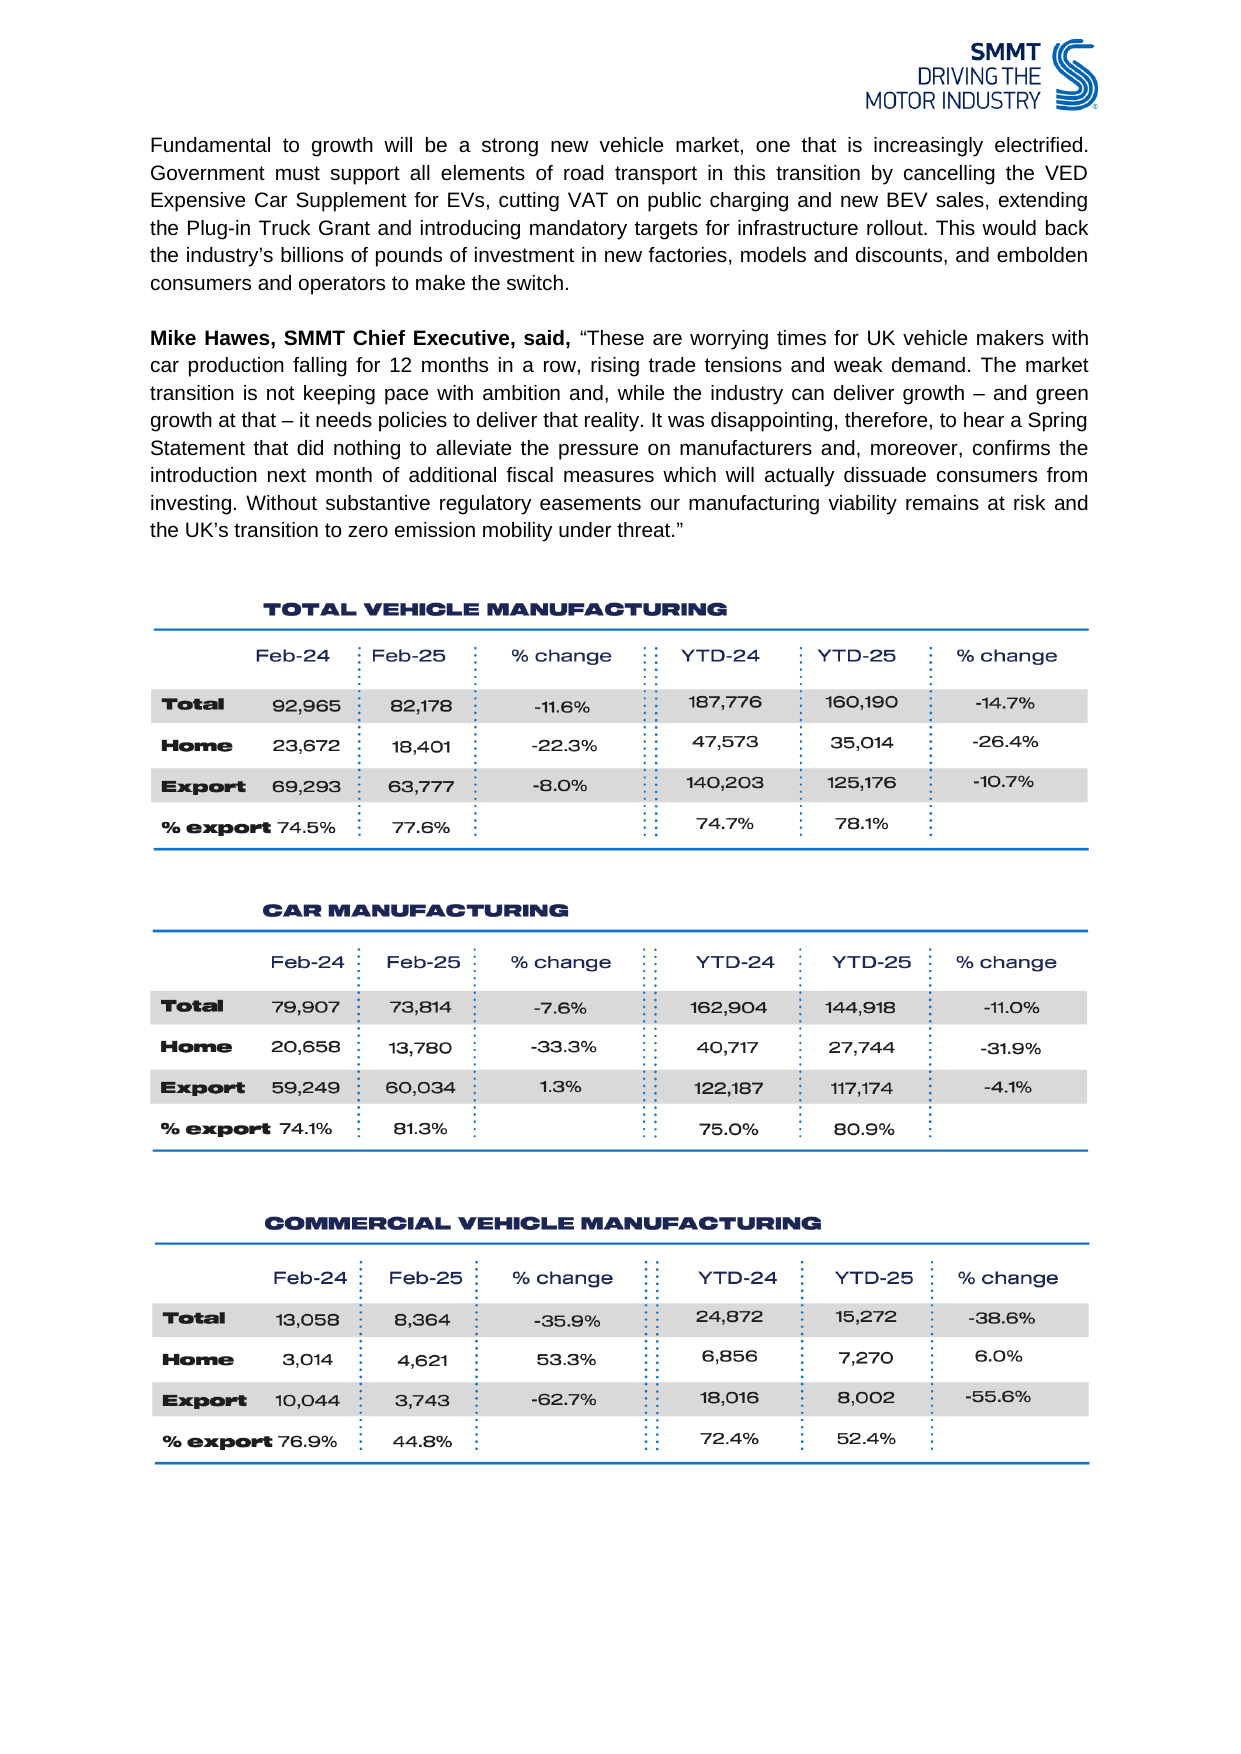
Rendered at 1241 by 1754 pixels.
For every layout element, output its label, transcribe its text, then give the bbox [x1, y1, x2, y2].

picture [848, 22, 1118, 127]
picture [150, 600, 1090, 1542]
text Mike Hawes, SMMT Chief Executive, said, “These are worrying times for UK vehicle makers with car production falling for 12 months in a row, rising trade tensions and weak demand. The market transition is not keeping pace with ambition and, while the industry can deliver growth – and green growth at that – it needs policies to deliver that reality. It was disappointing, therefore, to hear a Spring Statement that did nothing to alleviate the pressure on manufacturers and, moreover, confirms the introduction next month of additional fiscal measures which will actually dissuade consumers from investing. Without substantive regulatory easements our manufacturing viability remains at risk and the UK’s transition to zero emission mobility under threat.” [150, 325, 1090, 542]
